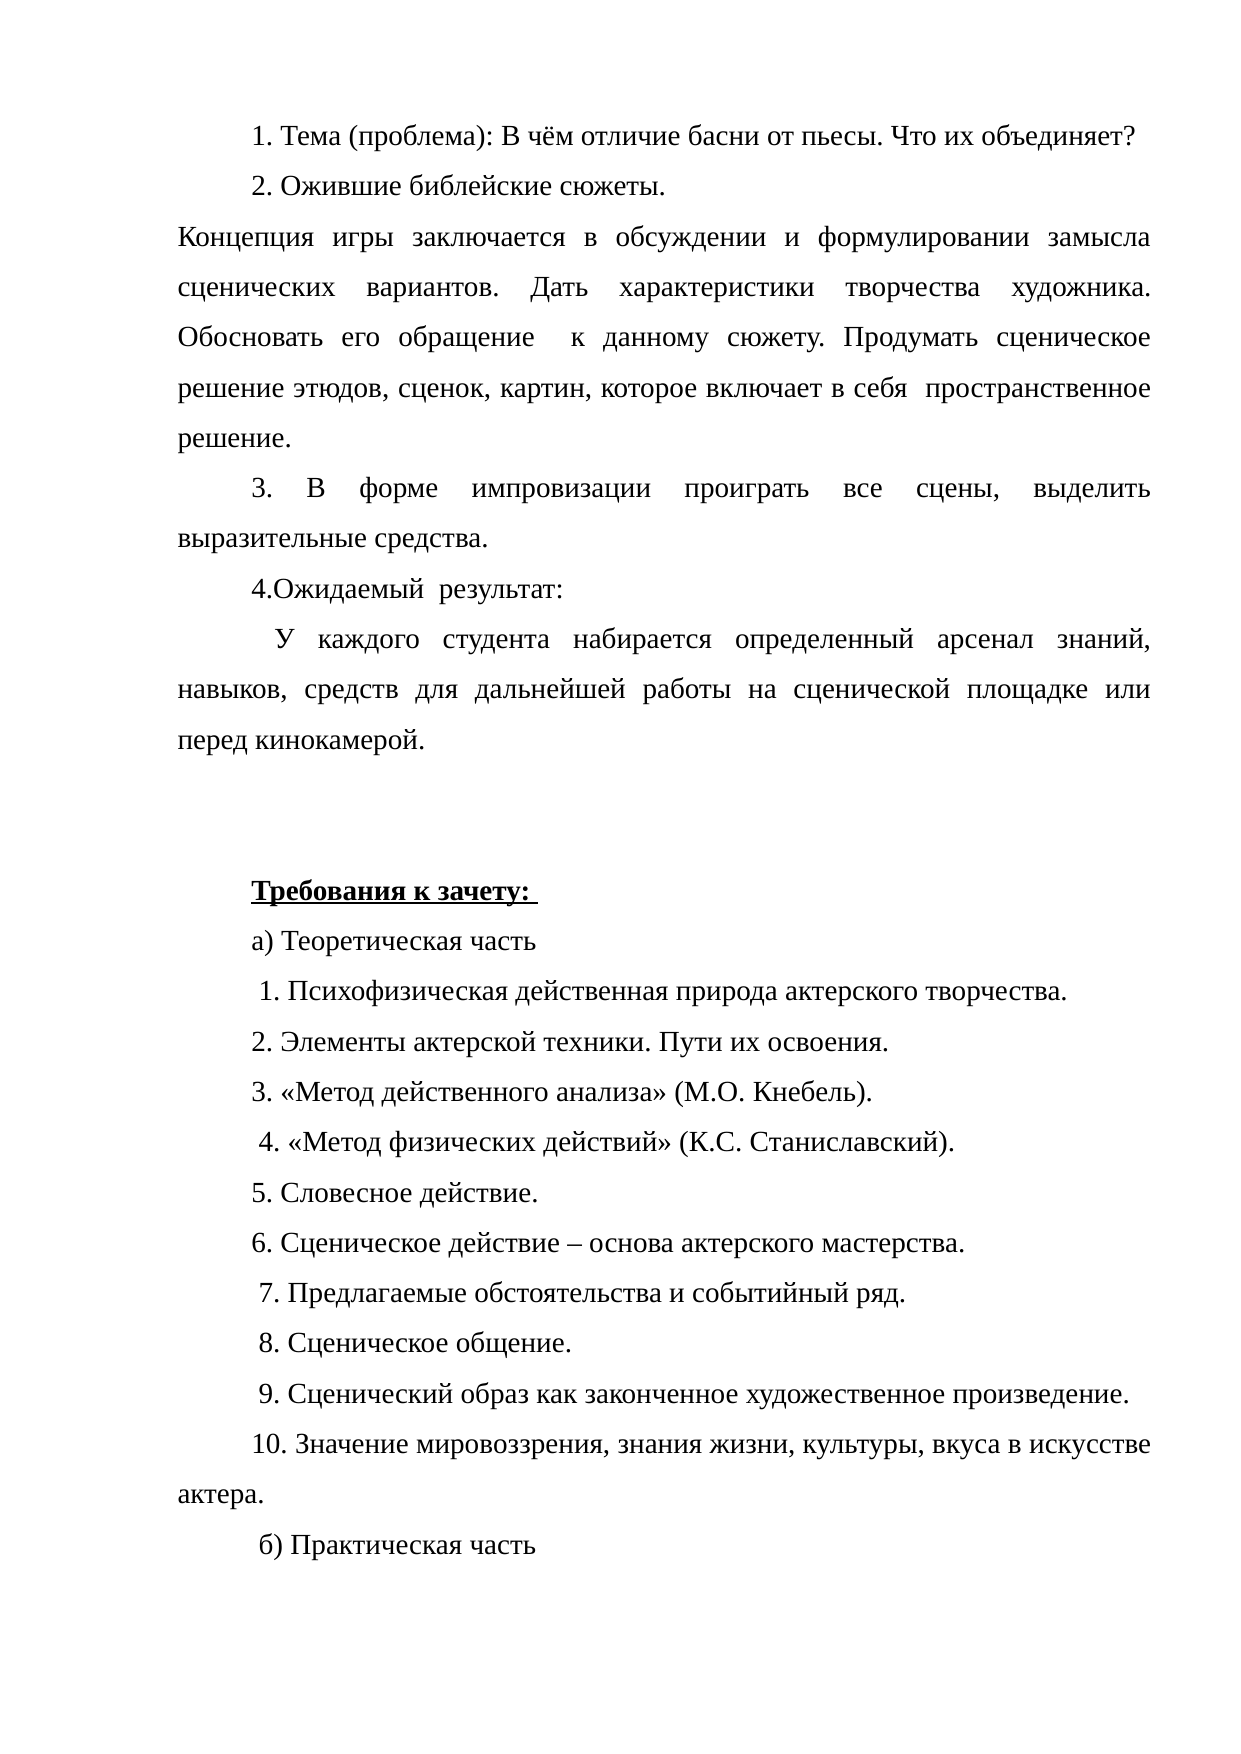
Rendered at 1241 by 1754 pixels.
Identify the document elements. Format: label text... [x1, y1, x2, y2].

text 1. Психофизическая действенная природа актерского творчества. [177, 973, 1152, 1007]
text 5. Словесное действие. [177, 1175, 1152, 1208]
text 3. В форме импровизации проиграть все сцены, выделить выразительные средства. [177, 470, 1152, 554]
text б) Практическая часть [177, 1527, 1152, 1560]
text 3. «Метод действенного анализа» (М.О. Кнебель). [177, 1074, 1152, 1108]
text 10. Значение мировоззрения, знания жизни, культуры, вкуса в искусстве актера. [177, 1426, 1152, 1510]
text У каждого студента набирается определенный арсенал знаний, навыков, средств для дальнейшей работы на сценической площадке или перед кинокамерой. [177, 621, 1152, 755]
text 8. Сценическое общение. [177, 1326, 1152, 1359]
text а) Теоретическая часть [177, 923, 1152, 957]
text 2. Ожившие библейские сюжеты. [177, 168, 1152, 202]
text 1. Тема (проблема): В чём отличие басни от пьесы. Что их объединяет? [177, 118, 1152, 152]
text Концепция игры заключается в обсуждении и формулировании замысла сценических вариантов. Дать характеристики творчества художника. Обосновать его обращение к данному сюжету. Продумать сценическое решение этюдов, сценок, картин, которое включает в себя пространственное решение. [177, 219, 1152, 453]
text 2. Элементы актерской техники. Пути их освоения. [177, 1024, 1152, 1057]
text 6. Сценическое действие – основа актерского мастерства. [177, 1225, 1152, 1258]
text 4. «Метод физических действий» (К.С. Станиславский). [177, 1124, 1152, 1158]
text 7. Предлагаемые обстоятельства и событийный ряд. [177, 1275, 1152, 1309]
text 9. Сценический образ как законченное художественное произведение. [177, 1376, 1152, 1409]
text Требования к зачету: [177, 873, 1152, 906]
text 4.Ожидаемый результат: [177, 571, 1152, 604]
